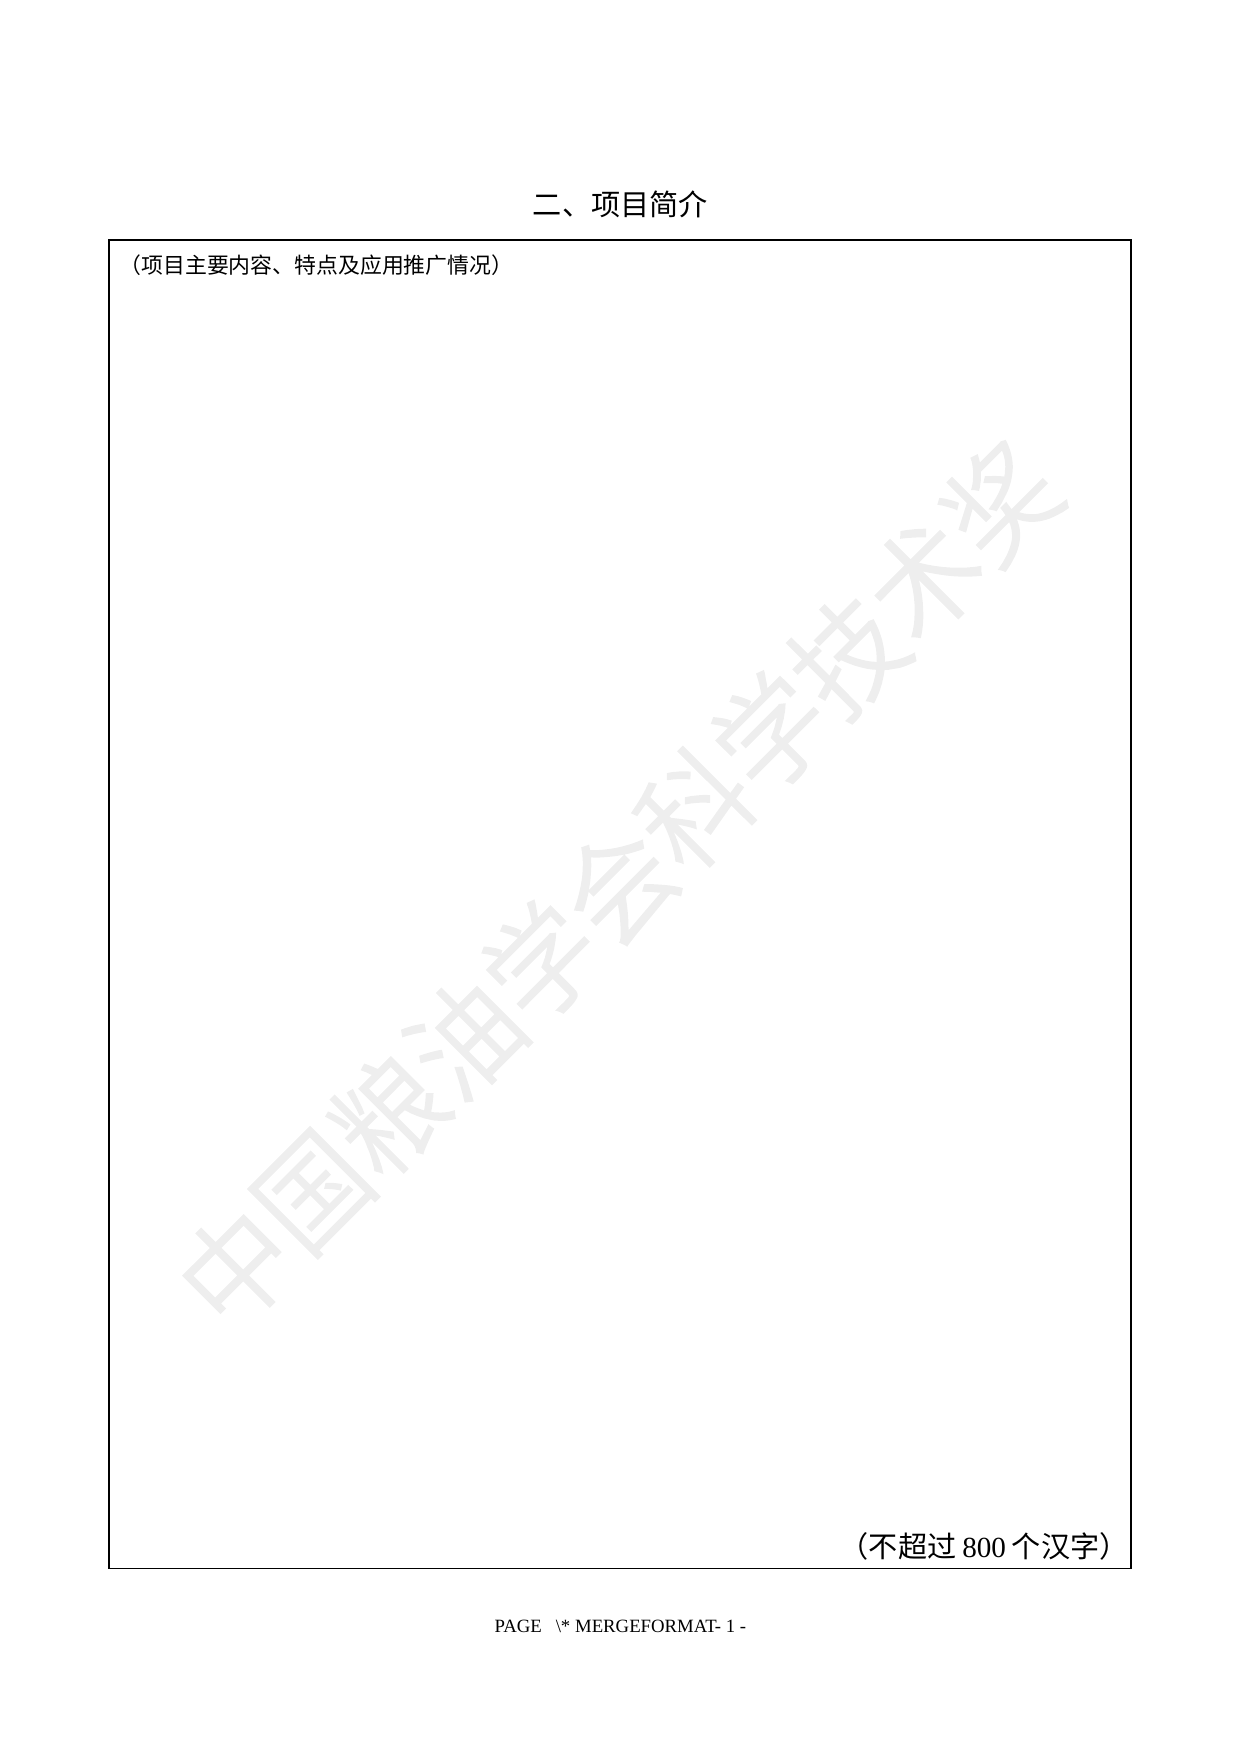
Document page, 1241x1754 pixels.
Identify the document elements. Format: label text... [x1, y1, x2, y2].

text 二、项目简介 [165, 181, 1075, 226]
table_header （项目主要内容、特点及应用推广情况） [110, 241, 1130, 1522]
table_cell （不超过800个汉字） [110, 1523, 1130, 1568]
